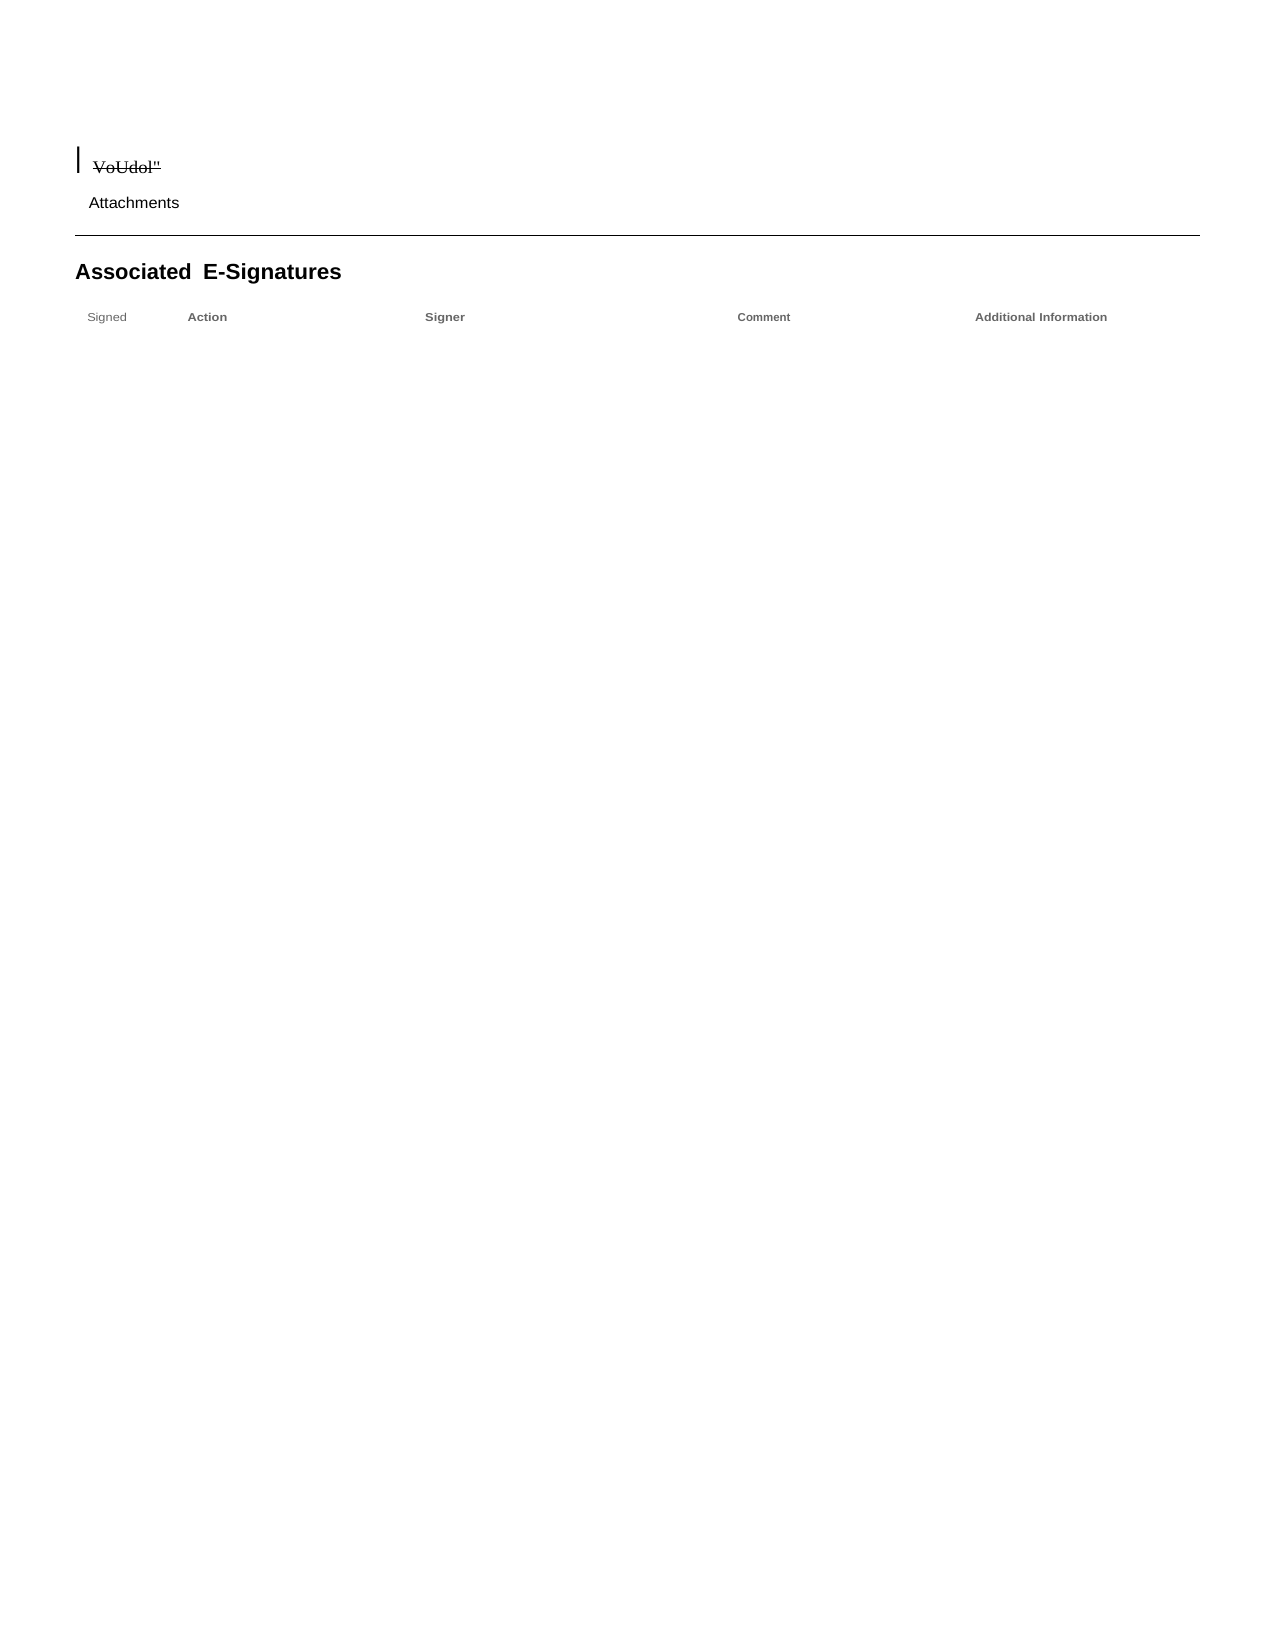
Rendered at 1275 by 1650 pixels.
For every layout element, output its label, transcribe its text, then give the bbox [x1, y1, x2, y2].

text Associated E-Signatures [75, 259, 1121, 284]
text Attachments [88, 194, 1121, 212]
text Signed Action Signer Comment Additional Information [87, 310, 1121, 323]
text I VoUdol" [75, 138, 1121, 182]
